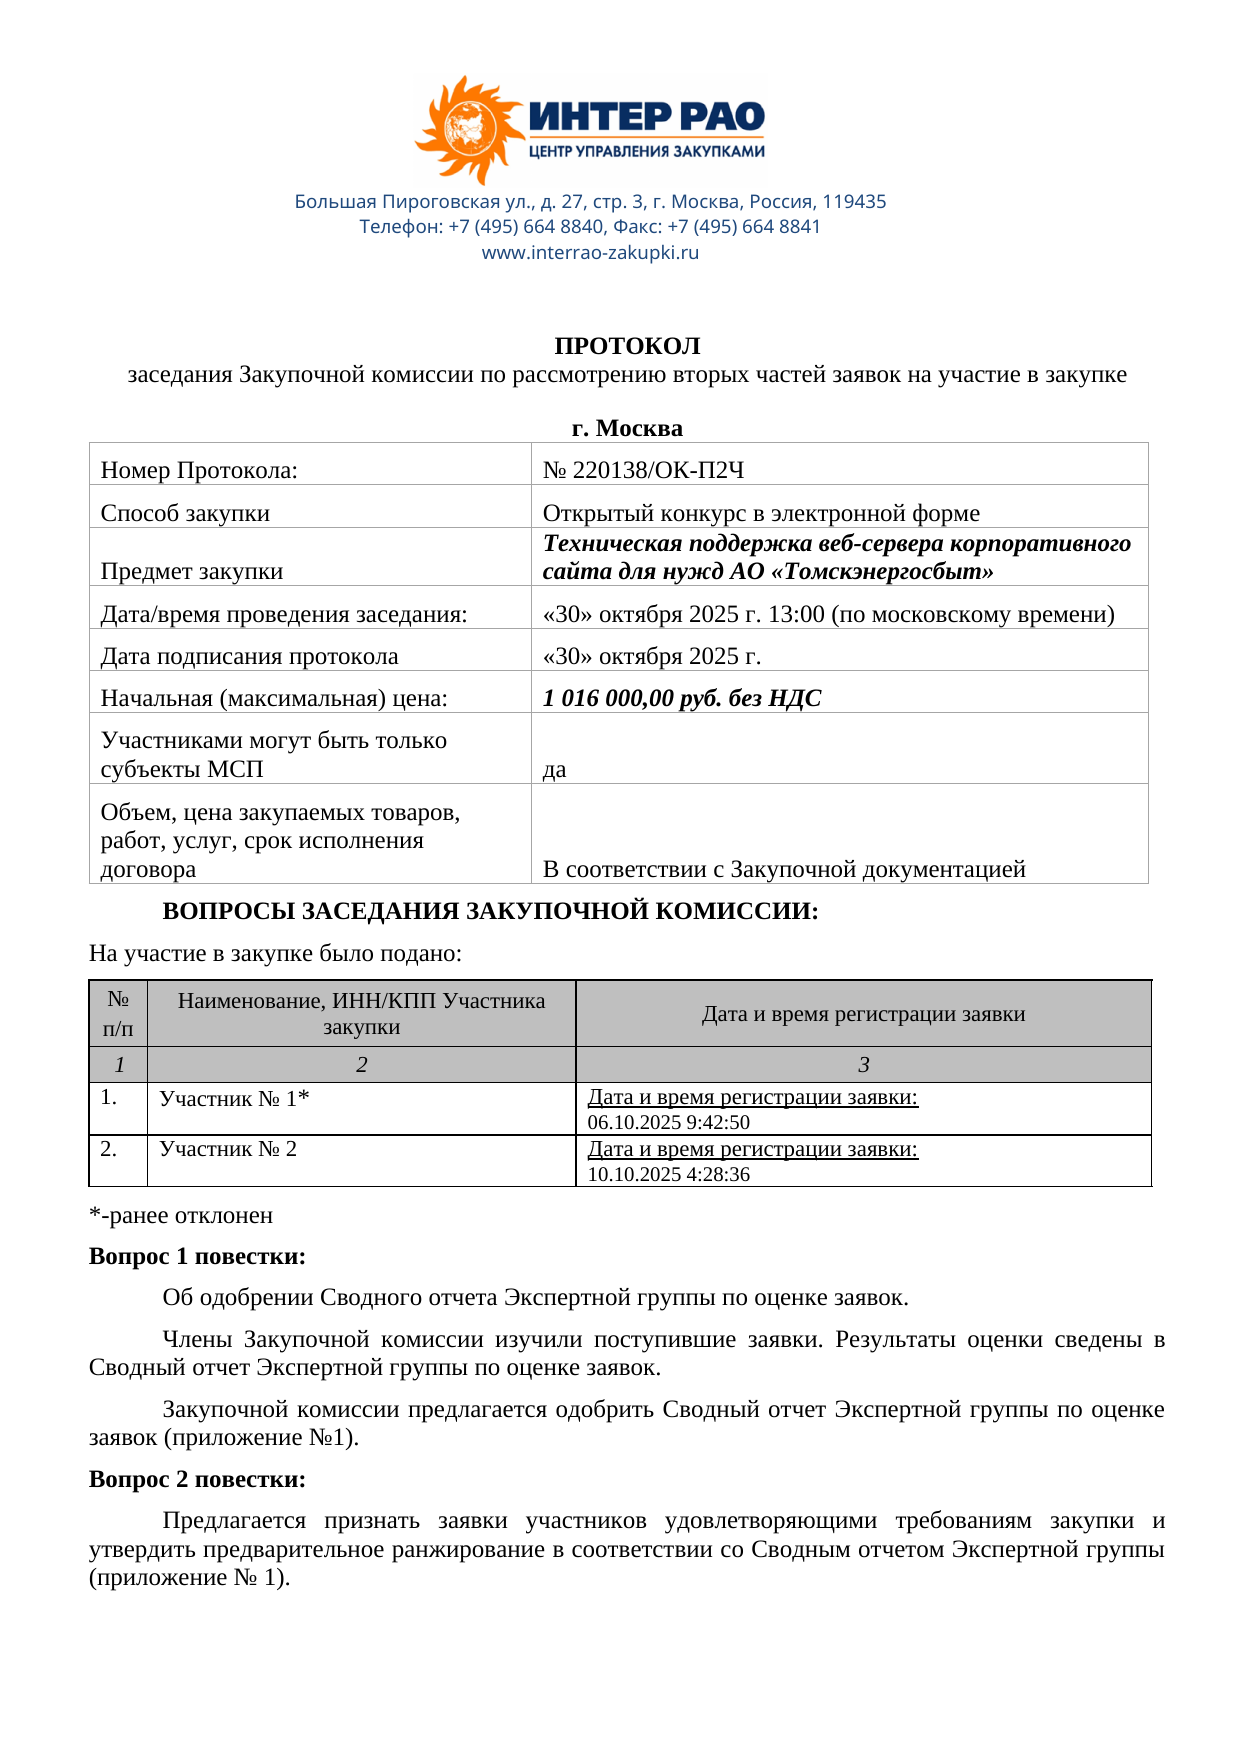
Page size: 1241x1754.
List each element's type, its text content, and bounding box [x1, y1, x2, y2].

text Вопрос 1 повестки: [88, 1241, 1166, 1270]
table_cell да [532, 713, 1148, 783]
text *-ранее отклонен [88, 1200, 1166, 1229]
text ВОПРОСЫ ЗАСЕДАНИЯ ЗАКУПОЧНОЙ КОМИССИИ: [88, 896, 1166, 925]
text На участие в закупке было подано: [88, 938, 1166, 966]
table_cell 1 [90, 1047, 147, 1082]
text Об одобрении Сводного отчета Экспертной группы по оценке заявок. [88, 1282, 1166, 1311]
table_header № п/п [90, 981, 147, 1046]
table_header Наименование, ИНН/КПП Участника закупки [148, 981, 575, 1046]
table_header Дата и время регистрации заявки [577, 981, 1151, 1046]
table_cell Начальная (максимальная) цена: [90, 671, 531, 712]
table_cell Дата/время проведения заседания: [90, 586, 531, 627]
table_cell Участник № 1* [148, 1083, 575, 1134]
table_cell Участник № 2 [148, 1136, 575, 1186]
table_cell [90, 1083, 147, 1134]
picture [413, 73, 768, 188]
table_cell [90, 1136, 147, 1186]
table_header № 220138/ОК-П2Ч [532, 443, 1148, 484]
text г. Москва [88, 413, 1166, 442]
table_cell Способ закупки [90, 485, 531, 527]
table_cell Открытый конкурс в электронной форме [532, 485, 1148, 527]
table_cell Объем, цена закупаемых товаров, работ, услуг, срок исполнения договора [90, 784, 531, 883]
text заседания Закупочной комиссии по рассмотрению вторых частей заявок на участие в закупке [88, 359, 1166, 388]
table_cell 3 [577, 1047, 1151, 1082]
text Закупочной комиссии предлагается одобрить Сводный отчет Экспертной группы по оценке заявок (приложение №1). [88, 1394, 1166, 1451]
table_cell Предмет закупки [90, 528, 531, 585]
text Члены Закупочной комиссии изучили поступившие заявки. Результаты оценки сведены в Сводный отчет Экспертной группы по оценке заявок. [88, 1324, 1166, 1381]
text Вопрос 2 повестки: [88, 1464, 1166, 1492]
table_cell 2 [148, 1047, 575, 1082]
table_cell Дата и время регистрации заявки: 06.10.2025 9:42:50 [577, 1083, 1151, 1134]
table_cell Участниками могут быть только субъекты МСП [90, 713, 531, 783]
table_cell Дата и время регистрации заявки: 10.10.2025 4:28:36 [577, 1136, 1151, 1186]
table_cell В соответствии с Закупочной документацией [532, 784, 1148, 883]
table_cell «30» октября 2025 г. 13:00 (по московскому времени) [532, 586, 1148, 627]
table_cell Дата подписания протокола [90, 629, 531, 670]
table_header Номер Протокола: [90, 443, 531, 484]
text ПРОТОКОЛ [88, 331, 1166, 359]
table_cell «30» октября 2025 г. [532, 629, 1148, 670]
text Предлагается признать заявки участников удовлетворяющими требованиям закупки и утвердить предварительное ранжирование в соответствии со Сводным отчетом Экспертной группы (приложение № 1). [88, 1505, 1166, 1591]
table_cell Техническая поддержка веб-сервера корпоративного сайта для нужд АО «Томскэнергосбыт» [532, 528, 1148, 585]
table_cell 1 016 000,00 руб. без НДС [532, 671, 1148, 712]
